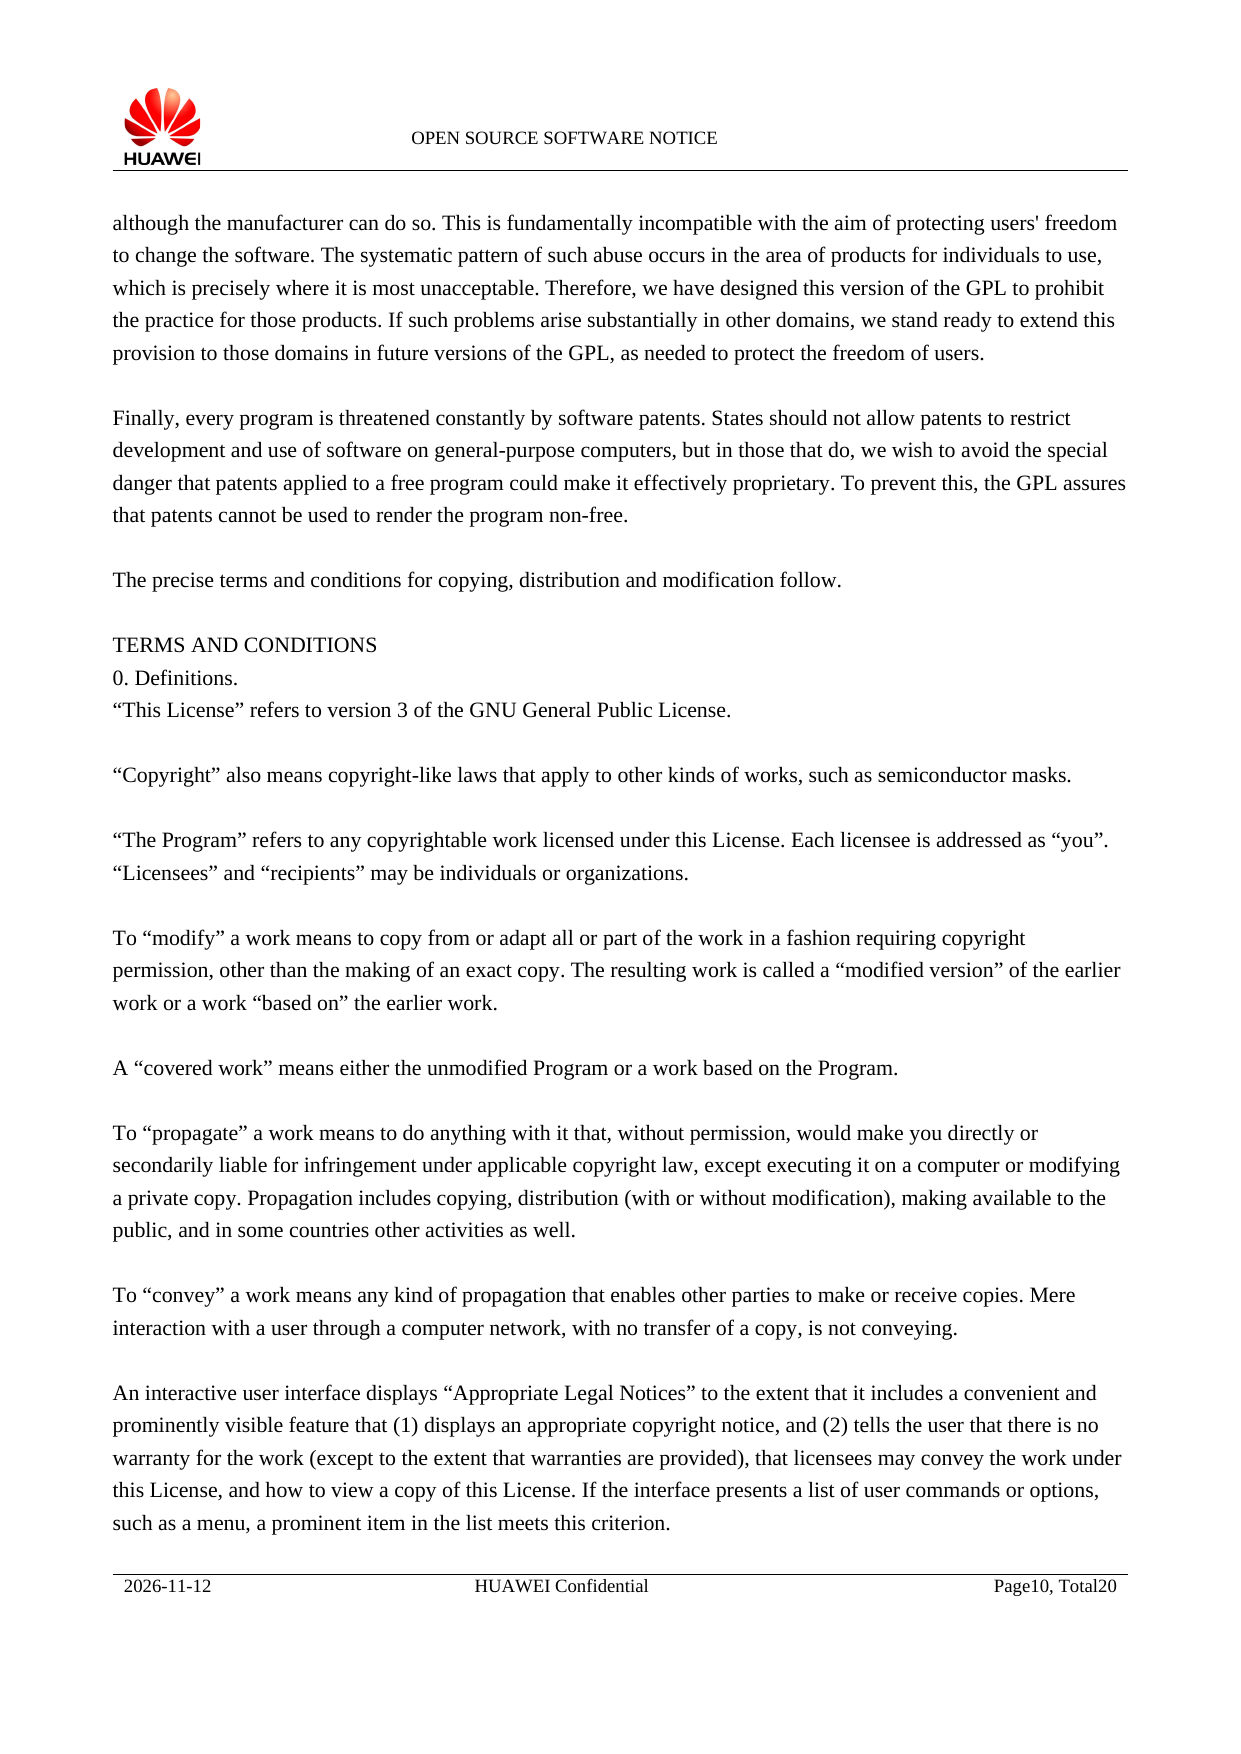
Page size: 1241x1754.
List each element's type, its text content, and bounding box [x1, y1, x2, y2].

picture [124, 88, 201, 165]
